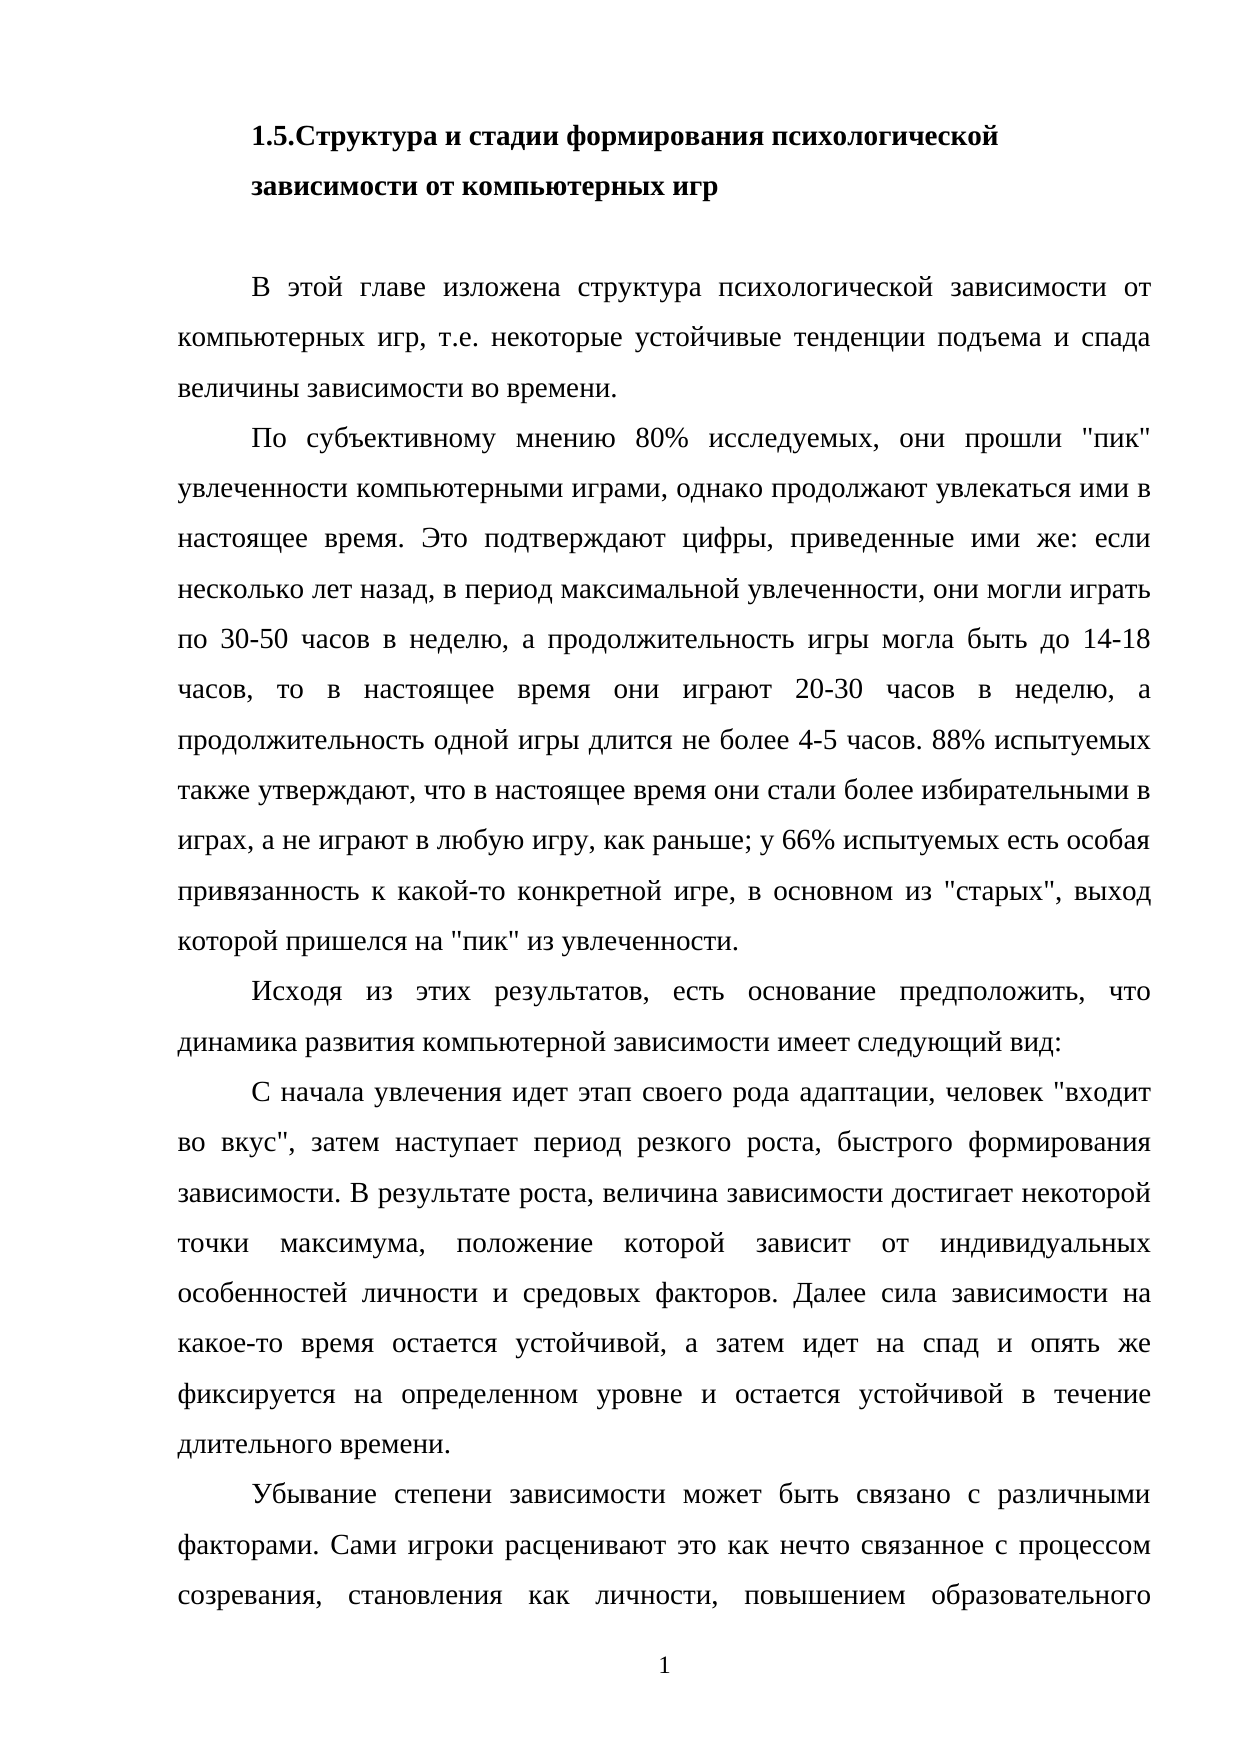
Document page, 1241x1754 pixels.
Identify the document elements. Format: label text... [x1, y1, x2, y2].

text С начала увлечения идет этап своего рода адаптации, человек "входит во вкус", затем наступает период резкого роста, быстрого формирования зависимости. В результате роста, величина зависимости достигает некоторой точки максимума, положение которой зависит от индивидуальных особенностей личности и средовых факторов. Далее сила зависимости на какое-то время остается устойчивой, а затем идет на спад и опять же фиксируется на определенном уровне и остается устойчивой в течение длительного времени. [177, 1074, 1152, 1460]
text В этой главе изложена структура психологической зависимости от компьютерных игр, т.е. некоторые устойчивые тенденции подъема и спада величины зависимости во времени. [177, 269, 1152, 403]
text 1.5.Структура и стадии формирования психологической зависимости от компьютерных игр [251, 118, 1152, 202]
text Исходя из этих результатов, есть основание предположить, что динамика развития компьютерной зависимости имеет следующий вид: [177, 973, 1152, 1057]
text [177, 1477, 1152, 1611]
text По субъективному мнению 80% исследуемых, они прошли "пик" увлеченности компьютерными играми, однако продолжают увлекаться ими в настоящее время. Это подтверждают цифры, приведенные ими же: если несколько лет назад, в период максимальной увлеченности, они могли играть по 30-50 часов в неделю, а продолжительность игры могла быть до 14-18 часов, то в настоящее время они играют 20-30 часов в неделю, а продолжительность одной игры длится не более 4-5 часов. 88% испытуемых также утверждают, что в настоящее время они стали более избирательными в играх, а не играют в любую игру, как раньше; у 66% испытуемых есть особая привязанность к какой-то конкретной игре, в основном из "старых", выход которой пришелся на "пик" из увлеченности. [177, 420, 1152, 957]
